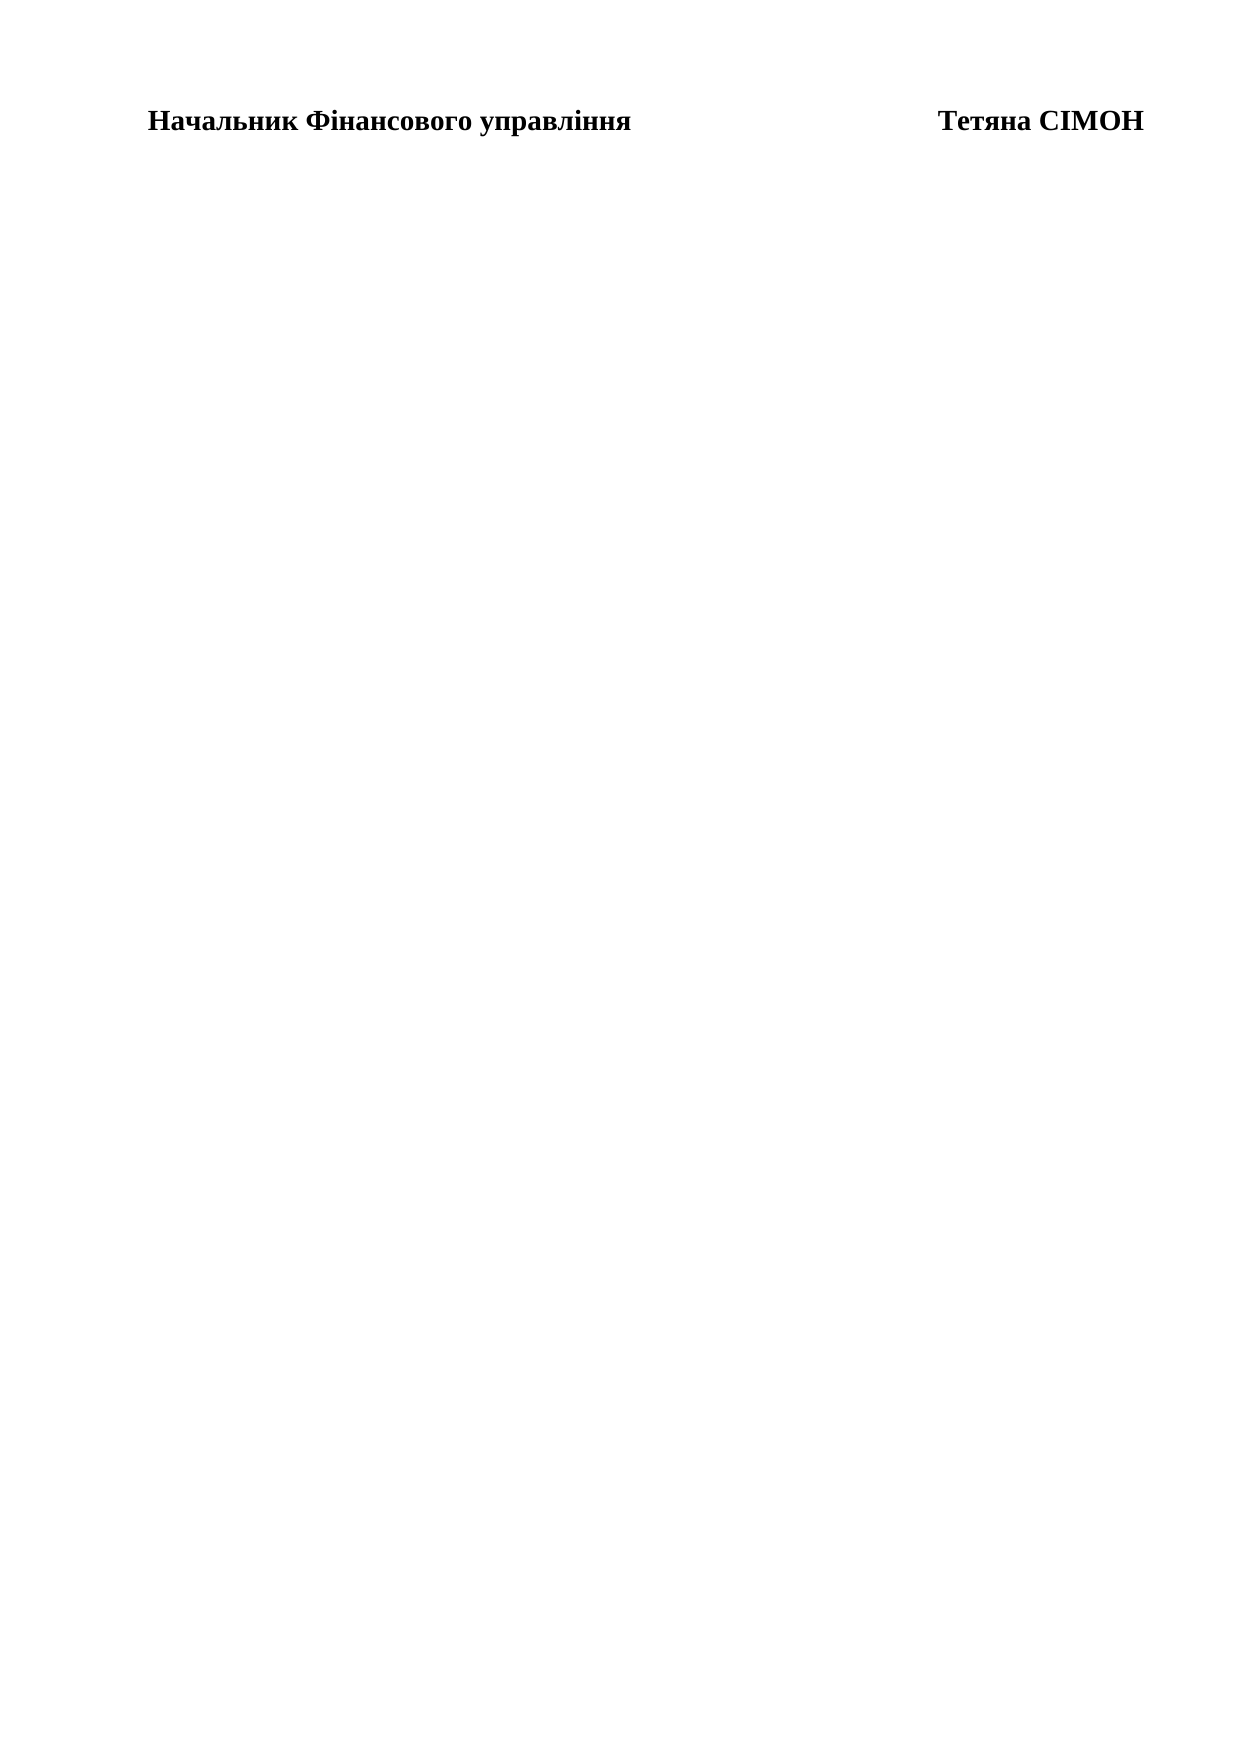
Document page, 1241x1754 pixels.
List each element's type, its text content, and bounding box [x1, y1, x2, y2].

text Начальник Фінансового управління Тетяна СІМОН [148, 103, 1152, 136]
